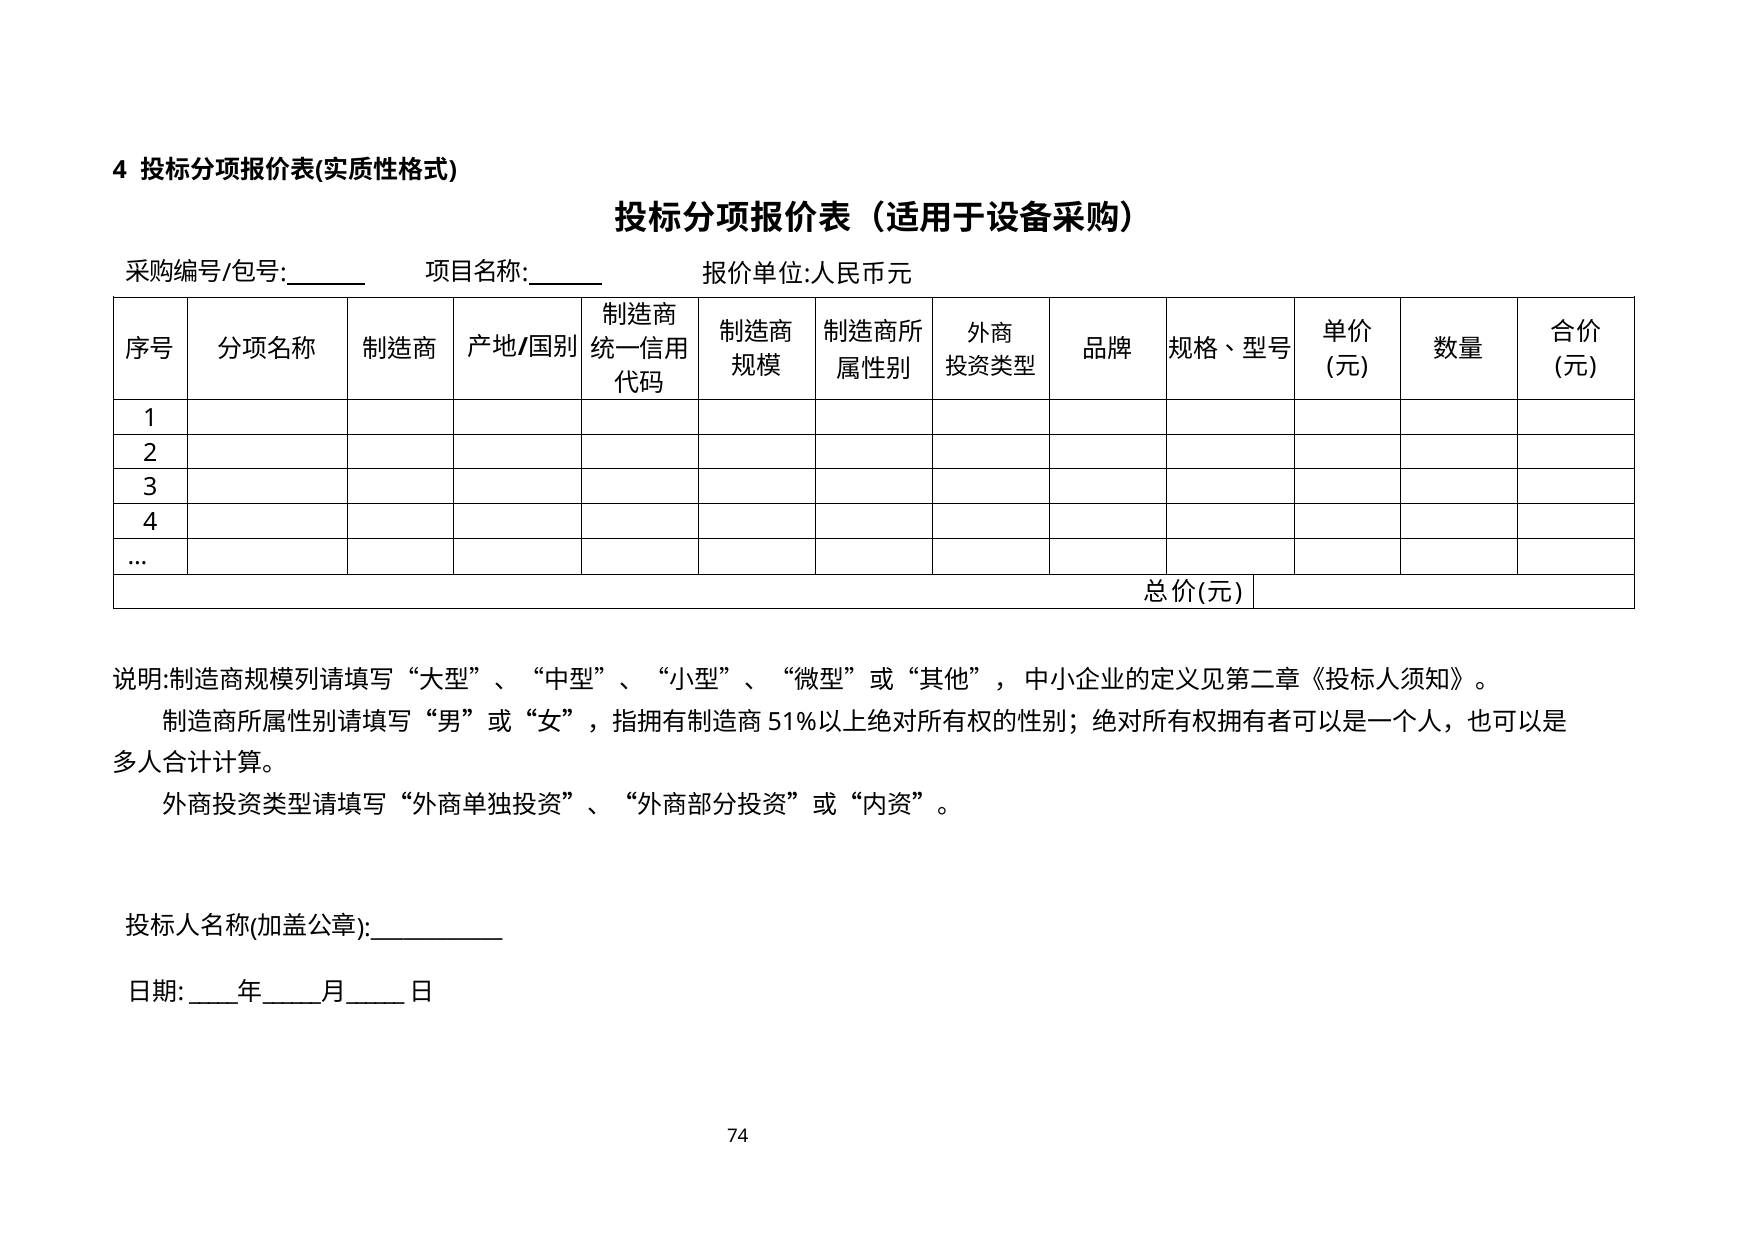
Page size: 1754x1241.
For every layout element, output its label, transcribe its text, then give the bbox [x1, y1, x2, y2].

table_cell [1401, 539, 1517, 573]
table_cell [454, 400, 581, 434]
table_header 制造商 规模 [699, 298, 815, 399]
table_header 制造商 统一信用代码 [582, 298, 698, 399]
table_header 产地/国别 [454, 298, 581, 399]
table_cell [348, 400, 453, 434]
table_cell [699, 469, 815, 503]
table_cell [1518, 539, 1634, 573]
table_cell [933, 539, 1049, 573]
table_cell [699, 400, 815, 434]
table_header 外商 投资类型 [933, 298, 1049, 399]
table_cell [1401, 469, 1517, 503]
table_cell [1295, 400, 1400, 434]
table_cell [582, 400, 698, 434]
text 采购编号/包号: 项目名称: 报价单位:人民币元 [126, 256, 1641, 296]
table_cell [188, 469, 347, 503]
table_cell [1295, 539, 1400, 573]
table_cell [1401, 400, 1517, 434]
table_cell [582, 539, 698, 573]
table_cell [1518, 469, 1634, 503]
table_cell [454, 469, 581, 503]
table_cell [699, 539, 815, 573]
table_cell [1050, 504, 1166, 537]
table_cell [348, 539, 453, 573]
table_cell [188, 539, 347, 573]
table_cell [188, 504, 347, 537]
table_cell [699, 435, 815, 468]
table_cell [933, 400, 1049, 434]
table_cell 总价(元) [114, 575, 1253, 608]
table_cell [1254, 575, 1634, 608]
table_cell [582, 469, 698, 503]
table_cell [1050, 400, 1166, 434]
table_cell [1167, 539, 1294, 573]
table_header 品牌 [1050, 298, 1166, 399]
text 说明:制造商规模列请填写“大型”、“中型”、“小型”、“微型”或“其他”， 中小企业的定义见第二章《投标人须知》。 [112, 659, 1641, 696]
table_cell [1050, 435, 1166, 468]
table_cell [816, 435, 932, 468]
text 外商投资类型请填写“外商单独投资”、“外商部分投资”或“内资”。 [112, 784, 1641, 821]
table_header 分项名称 [188, 298, 347, 399]
table_cell 4 [114, 504, 187, 537]
table_cell [1050, 469, 1166, 503]
table_cell [1295, 469, 1400, 503]
table_cell [1518, 400, 1634, 434]
table_cell [1167, 504, 1294, 537]
table_cell [1167, 400, 1294, 434]
table_header 规格、型号 [1167, 298, 1294, 399]
table_cell [454, 504, 581, 537]
table_header 序号 [114, 298, 187, 399]
table_cell [933, 469, 1049, 503]
table_cell [1050, 539, 1166, 573]
table_cell 2 [114, 435, 187, 468]
text 投标分项报价表（适用于设备采购） [125, 194, 1641, 238]
table_header 数量 [1401, 298, 1517, 399]
table_cell [1295, 435, 1400, 468]
table_cell [348, 504, 453, 537]
table_cell [1518, 435, 1634, 468]
table_cell [816, 400, 932, 434]
table_header 合价 (元) [1518, 298, 1634, 399]
table_cell [348, 469, 453, 503]
table_cell [816, 539, 932, 573]
table_header 制造商 [348, 298, 453, 399]
table_header 制造商所属性别 [816, 298, 932, 399]
table_cell [699, 504, 815, 537]
text 多人合计计算。 [112, 743, 1641, 779]
table_cell [1401, 435, 1517, 468]
text 4 投标分项报价表(实质性格式) [112, 150, 1641, 186]
table_cell 1 [114, 400, 187, 434]
table_cell [188, 435, 347, 468]
text 日期: _____年______月______ 日 [127, 974, 1641, 1007]
table_cell [1518, 504, 1634, 537]
table_cell [454, 539, 581, 573]
table_cell [816, 469, 932, 503]
table_cell [816, 504, 932, 537]
table_cell [933, 504, 1049, 537]
table_header 单价 (元) [1295, 298, 1400, 399]
text 制造商所属性别请填写“男”或“女”，指拥有制造商51%以上绝对所有权的性别；绝对所有权拥有者可以是一个人，也可以是 [112, 701, 1641, 737]
table_cell [1401, 504, 1517, 537]
table_cell [454, 435, 581, 468]
table_cell 3 [114, 469, 187, 503]
table_cell [348, 435, 453, 468]
table_cell [188, 400, 347, 434]
table_cell [582, 435, 698, 468]
table_cell [1167, 469, 1294, 503]
text 投标人名称(加盖公章):____________ [126, 922, 1641, 973]
table_cell [933, 435, 1049, 468]
table_cell [582, 504, 698, 537]
table_cell [1295, 504, 1400, 537]
table_cell … [114, 539, 187, 573]
table_cell [1167, 435, 1294, 468]
